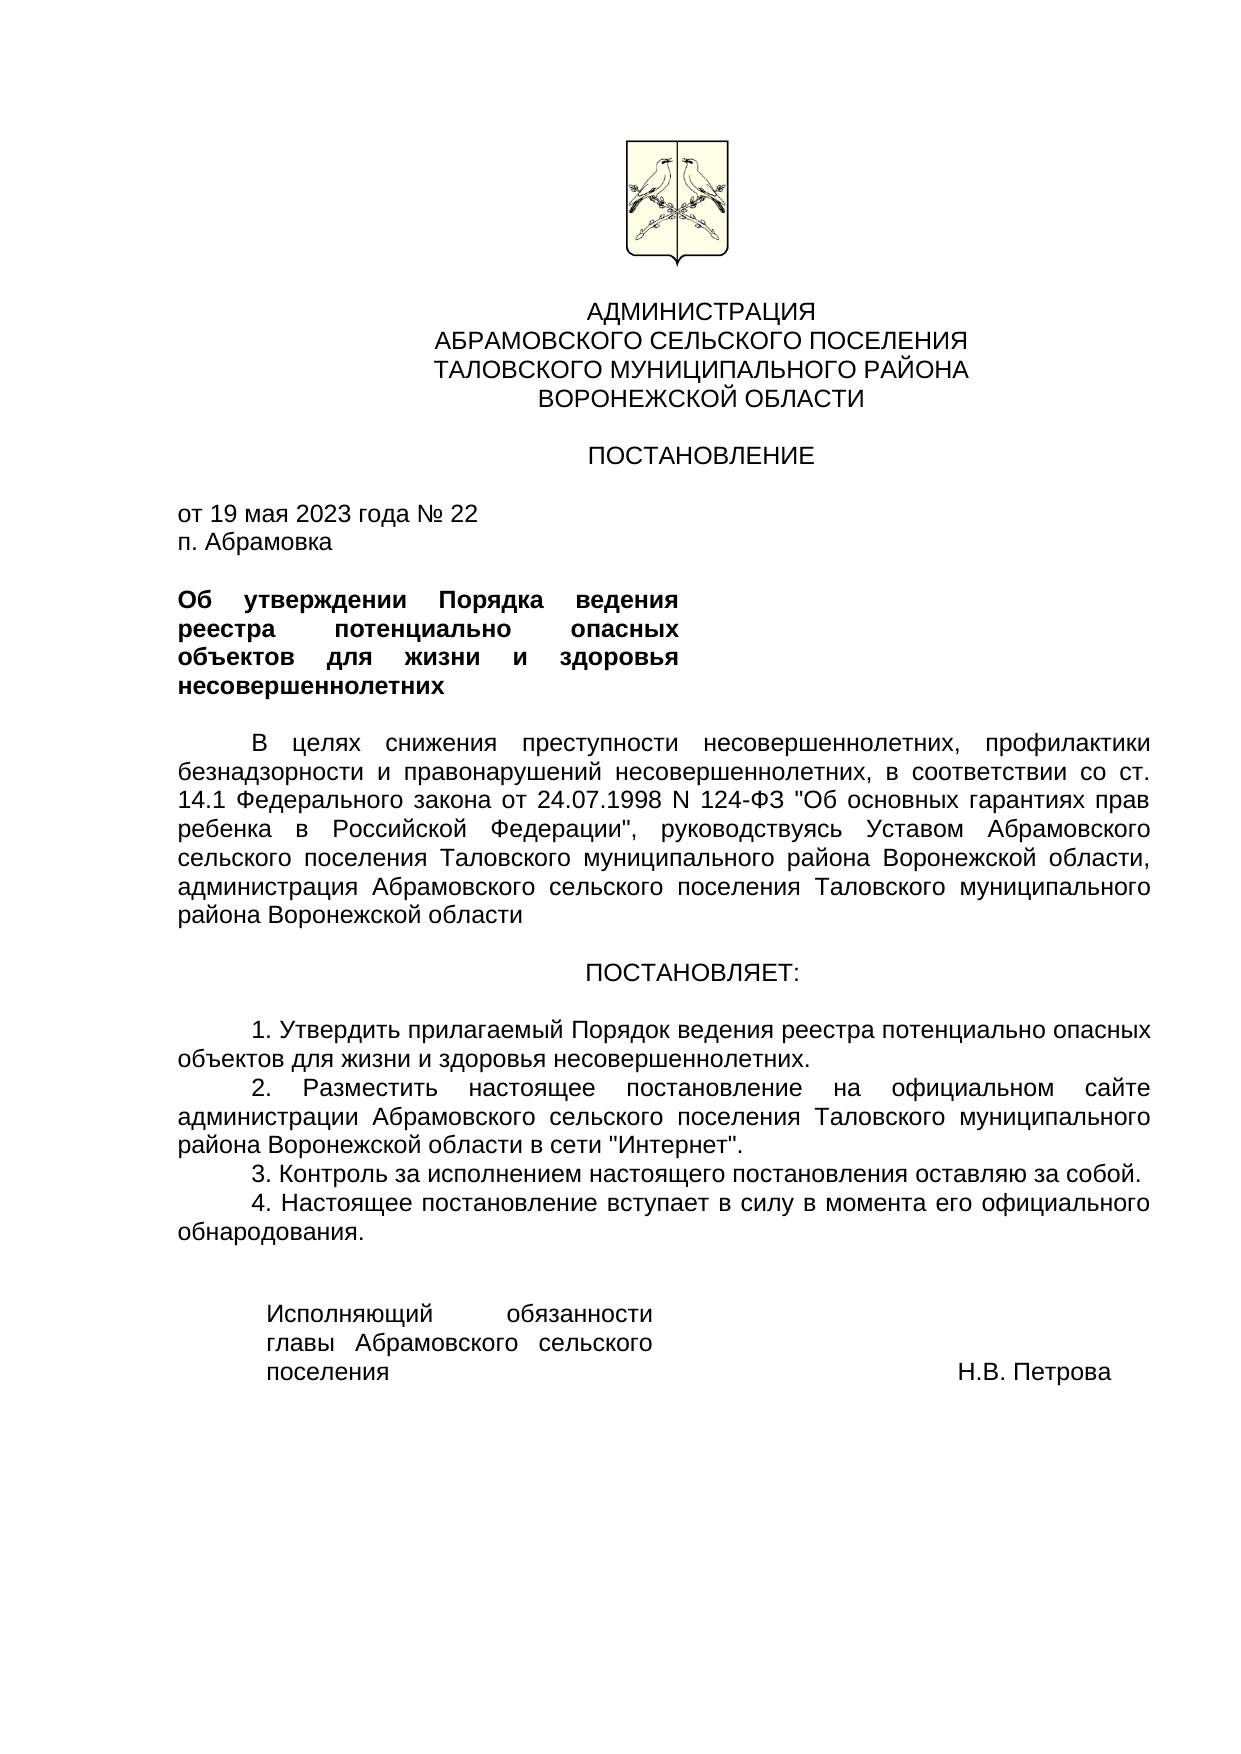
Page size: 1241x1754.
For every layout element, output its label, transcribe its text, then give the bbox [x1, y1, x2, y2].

text ТАЛОВСКОГО МУНИЦИПАЛЬНОГО РАЙОНА [177, 355, 1152, 384]
table_header Исполняющий обязанности главы Абрамовского сельского поселения [177, 1299, 664, 1385]
text 1. Утвердить прилагаемый Порядок ведения реестра потенциально опасных объектов для жизни и здоровья несовершеннолетних. [177, 1015, 1152, 1073]
text ПОСТАНОВЛЯЕТ: [177, 958, 1152, 987]
text от 19 мая 2023 года № 22 [177, 499, 1152, 527]
text АДМИНИСТРАЦИЯ [177, 297, 1152, 326]
text В целях снижения преступности несовершеннолетних, профилактики безнадзорности и правонарушений несовершеннолетних, в соответствии со ст. 14.1 Федерального закона от 24.07.1998 N 124-ФЗ "Об основных гарантиях прав ребенка в Российской Федерации", руководствуясь Уставом Абрамовского сельского поселения Таловского муниципального района Воронежской области, администрация Абрамовского сельского поселения Таловского муниципального района Воронежской области [177, 728, 1152, 929]
text Об утверждении Порядка ведения реестра потенциально опасных объектов для жизни и здоровья несовершеннолетних [177, 585, 679, 700]
text ВОРОНЕЖСКОЙ ОБЛАСТИ [177, 384, 1152, 412]
table_header Н.В. Петрова [664, 1299, 1122, 1385]
text 3. Контроль за исполнением настоящего постановления оставляю за собой. [177, 1159, 1152, 1188]
text п. Абрамовка [177, 527, 571, 556]
text АБРАМОВСКОГО СЕЛЬСКОГО ПОСЕЛЕНИЯ [177, 326, 1152, 355]
text 4. Настоящее постановление вступает в силу в момента его официального обнародования. [177, 1188, 1152, 1245]
text ПОСТАНОВЛЕНИЕ [177, 441, 1152, 470]
text 2. Разместить настоящее постановление на официальном сайте администрации Абрамовского сельского поселения Таловского муниципального района Воронежской области в сети "Интернет". [177, 1073, 1152, 1159]
